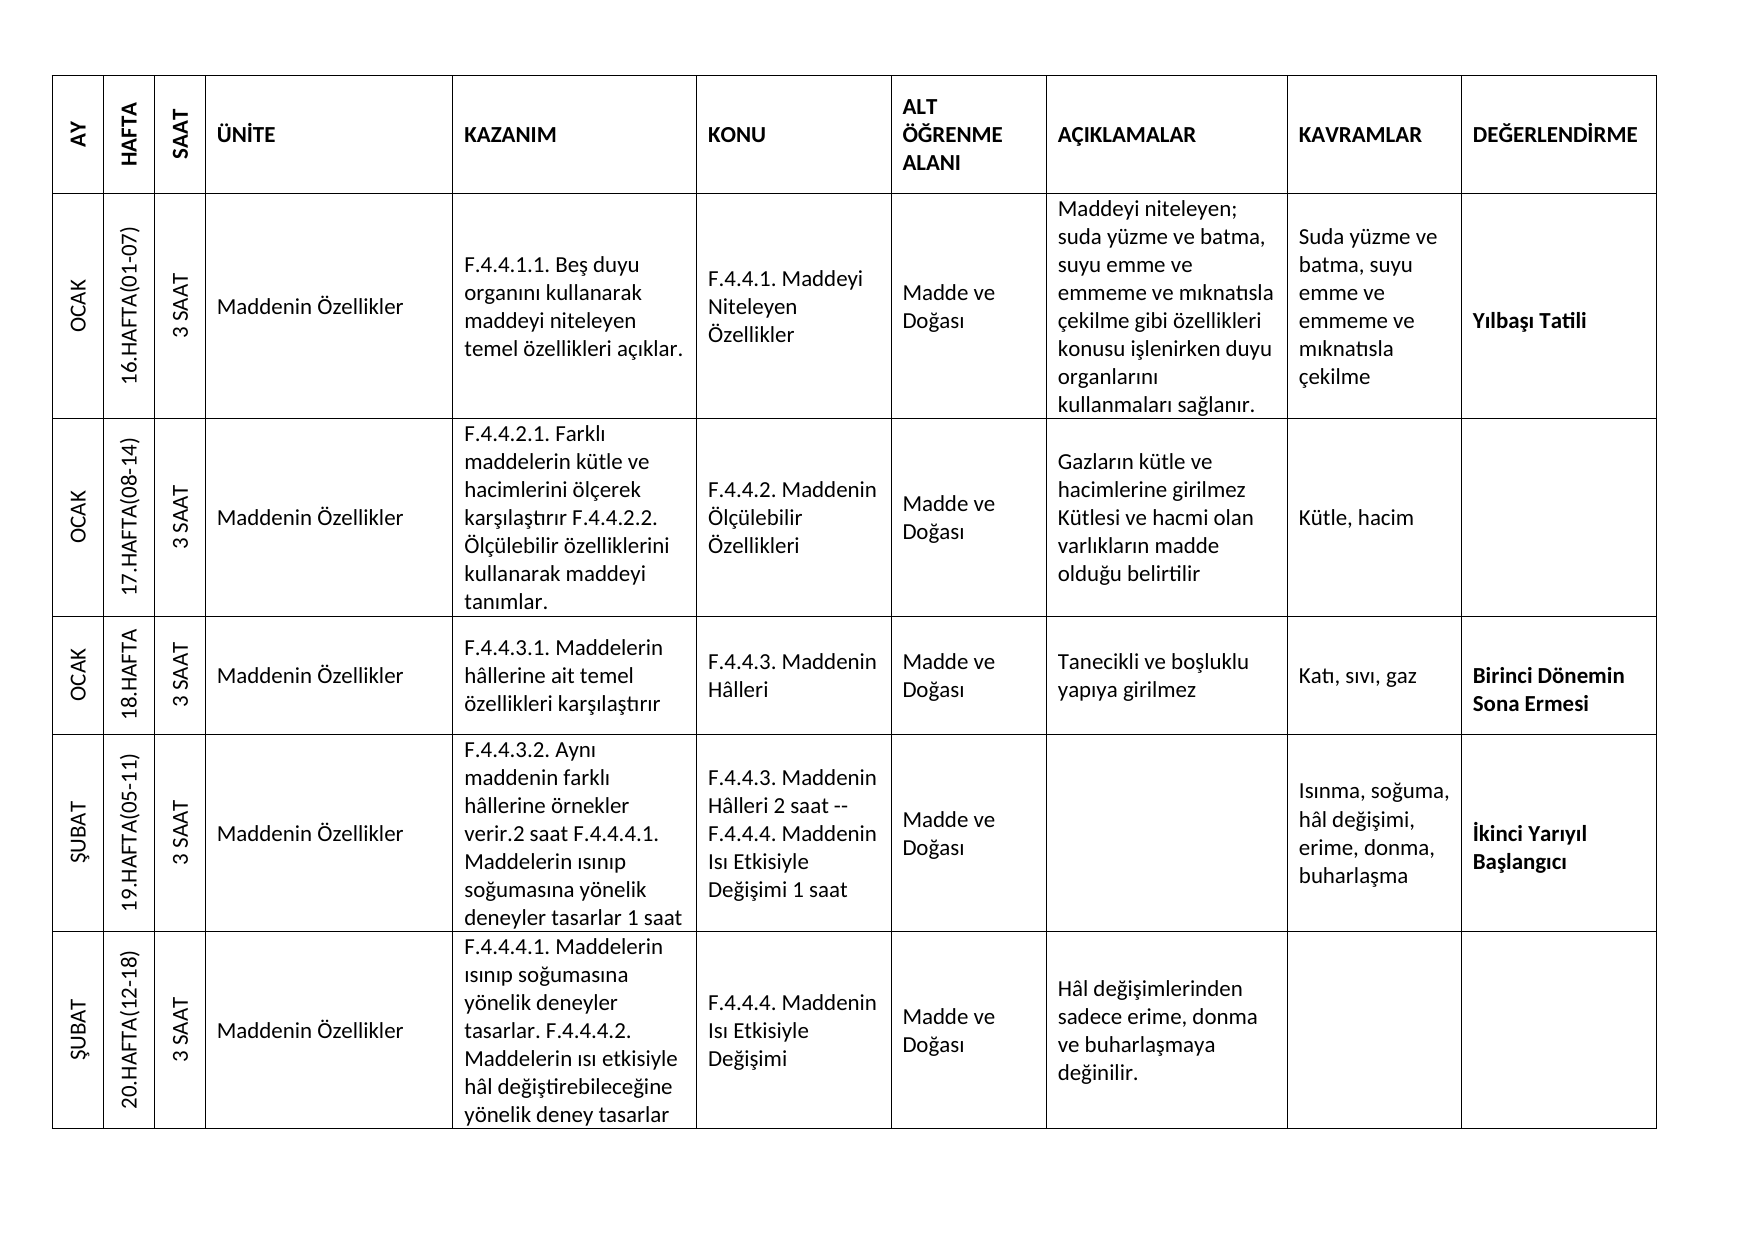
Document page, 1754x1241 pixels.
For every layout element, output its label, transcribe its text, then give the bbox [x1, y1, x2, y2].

table_cell OCAK [53, 617, 103, 734]
table_cell F.4.4.1. Maddeyi Niteleyen Özellikler [697, 194, 891, 418]
table_cell Maddenin Özellikler [206, 617, 452, 734]
table_cell Maddeyi niteleyen; suda yüzme ve batma, suyu emme ve emmeme ve mıknatısla çekilme gibi özellikleri konusu işlenirken duyu organlarını kullanmaları sağlanır. [1047, 194, 1287, 418]
table_cell Kütle, hacim [1288, 419, 1461, 616]
table_cell Tanecikli ve boşluklu yapıya girilmez [1047, 617, 1287, 734]
table_header AÇIKLAMALAR [1047, 76, 1287, 193]
table_cell Gazların kütle ve hacimlerine girilmez Kütlesi ve hacmi olan varlıkların madde olduğu belirtilir [1047, 419, 1287, 616]
table_cell [1462, 932, 1656, 1128]
table_header ALT ÖĞRENME ALANI [892, 76, 1046, 193]
table_cell F.4.4.3. Maddenin Hâlleri [697, 617, 891, 734]
table_cell F.4.4.1.1. Beş duyu organını kullanarak maddeyi niteleyen temel özellikleri açıklar. [453, 194, 696, 418]
table_cell 19.HAFTA(05-11) [104, 735, 154, 931]
table_cell Madde ve Doğası [892, 735, 1046, 931]
table_cell F.4.4.4.1. Maddelerin ısınıp soğumasına yönelik deneyler tasarlar. F.4.4.4.2. Maddelerin ısı etkisiyle hâl değiştirebileceğine yönelik deney tasarlar [453, 932, 696, 1128]
table_cell Katı, sıvı, gaz [1288, 617, 1461, 734]
table_header KONU [697, 76, 891, 193]
table_cell 3 SAAT [155, 735, 205, 931]
table_cell OCAK [53, 419, 103, 616]
table_header KAVRAMLAR [1288, 76, 1461, 193]
table_cell Madde ve Doğası [892, 617, 1046, 734]
table_header HAFTA [104, 76, 154, 193]
table_cell F.4.4.3.2. Aynı maddenin farklı hâllerine örnekler verir.2 saat F.4.4.4.1. Maddelerin ısınıp soğumasına yönelik deneyler tasarlar 1 saat [453, 735, 696, 931]
table_header DEĞERLENDİRME [1462, 76, 1656, 193]
table_cell Yılbaşı Tatili [1462, 194, 1656, 418]
table_cell Madde ve Doğası [892, 932, 1046, 1128]
table_cell Maddenin Özellikler [206, 194, 452, 418]
table_cell F.4.4.4. Maddenin Isı Etkisiyle Değişimi [697, 932, 891, 1128]
table_cell OCAK [53, 194, 103, 418]
table_cell 3 SAAT [155, 932, 205, 1128]
table_cell Madde ve Doğası [892, 419, 1046, 616]
table_cell [1288, 932, 1461, 1128]
table_cell İkinci Yarıyıl Başlangıcı [1462, 735, 1656, 931]
table_cell Madde ve Doğası [892, 194, 1046, 418]
table_cell F.4.4.3. Maddenin Hâlleri 2 saat --F.4.4.4. Maddenin Isı Etkisiyle Değişimi 1 saat [697, 735, 891, 931]
table_cell ŞUBAT [53, 932, 103, 1128]
table_cell [1047, 735, 1287, 931]
table_cell 16.HAFTA(01-07) [104, 194, 154, 418]
table_cell 17.HAFTA(08-14) [104, 419, 154, 616]
table_cell Maddenin Özellikler [206, 419, 452, 616]
table_cell ŞUBAT [53, 735, 103, 931]
table_cell 20.HAFTA(12-18) [104, 932, 154, 1128]
table_cell Maddenin Özellikler [206, 932, 452, 1128]
table_cell [1462, 419, 1656, 616]
table_cell 3 SAAT [155, 617, 205, 734]
table_cell 3 SAAT [155, 194, 205, 418]
table_cell Suda yüzme ve batma, suyu emme ve emmeme ve mıknatısla çekilme [1288, 194, 1461, 418]
table_header AY [53, 76, 103, 193]
table_cell F.4.4.2.1. Farklı maddelerin kütle ve hacimlerini ölçerek karşılaştırır F.4.4.2.2. Ölçülebilir özelliklerini kullanarak maddeyi tanımlar. [453, 419, 696, 616]
table_cell Birinci Dönemin Sona Ermesi [1462, 617, 1656, 734]
table_header KAZANIM [453, 76, 696, 193]
table_cell F.4.4.2. Maddenin Ölçülebilir Özellikleri [697, 419, 891, 616]
table_header SAAT [155, 76, 205, 193]
table_cell Hâl değişimlerinden sadece erime, donma ve buharlaşmaya değinilir. [1047, 932, 1287, 1128]
table_cell 18.HAFTA(15-21) [104, 617, 154, 734]
table_header ÜNİTE [206, 76, 452, 193]
table_cell Maddenin Özellikler [206, 735, 452, 931]
table_cell 3 SAAT [155, 419, 205, 616]
table_cell Isınma, soğuma, hâl değişimi, erime, donma, buharlaşma [1288, 735, 1461, 931]
table_cell F.4.4.3.1. Maddelerin hâllerine ait temel özellikleri karşılaştırır [453, 617, 696, 734]
